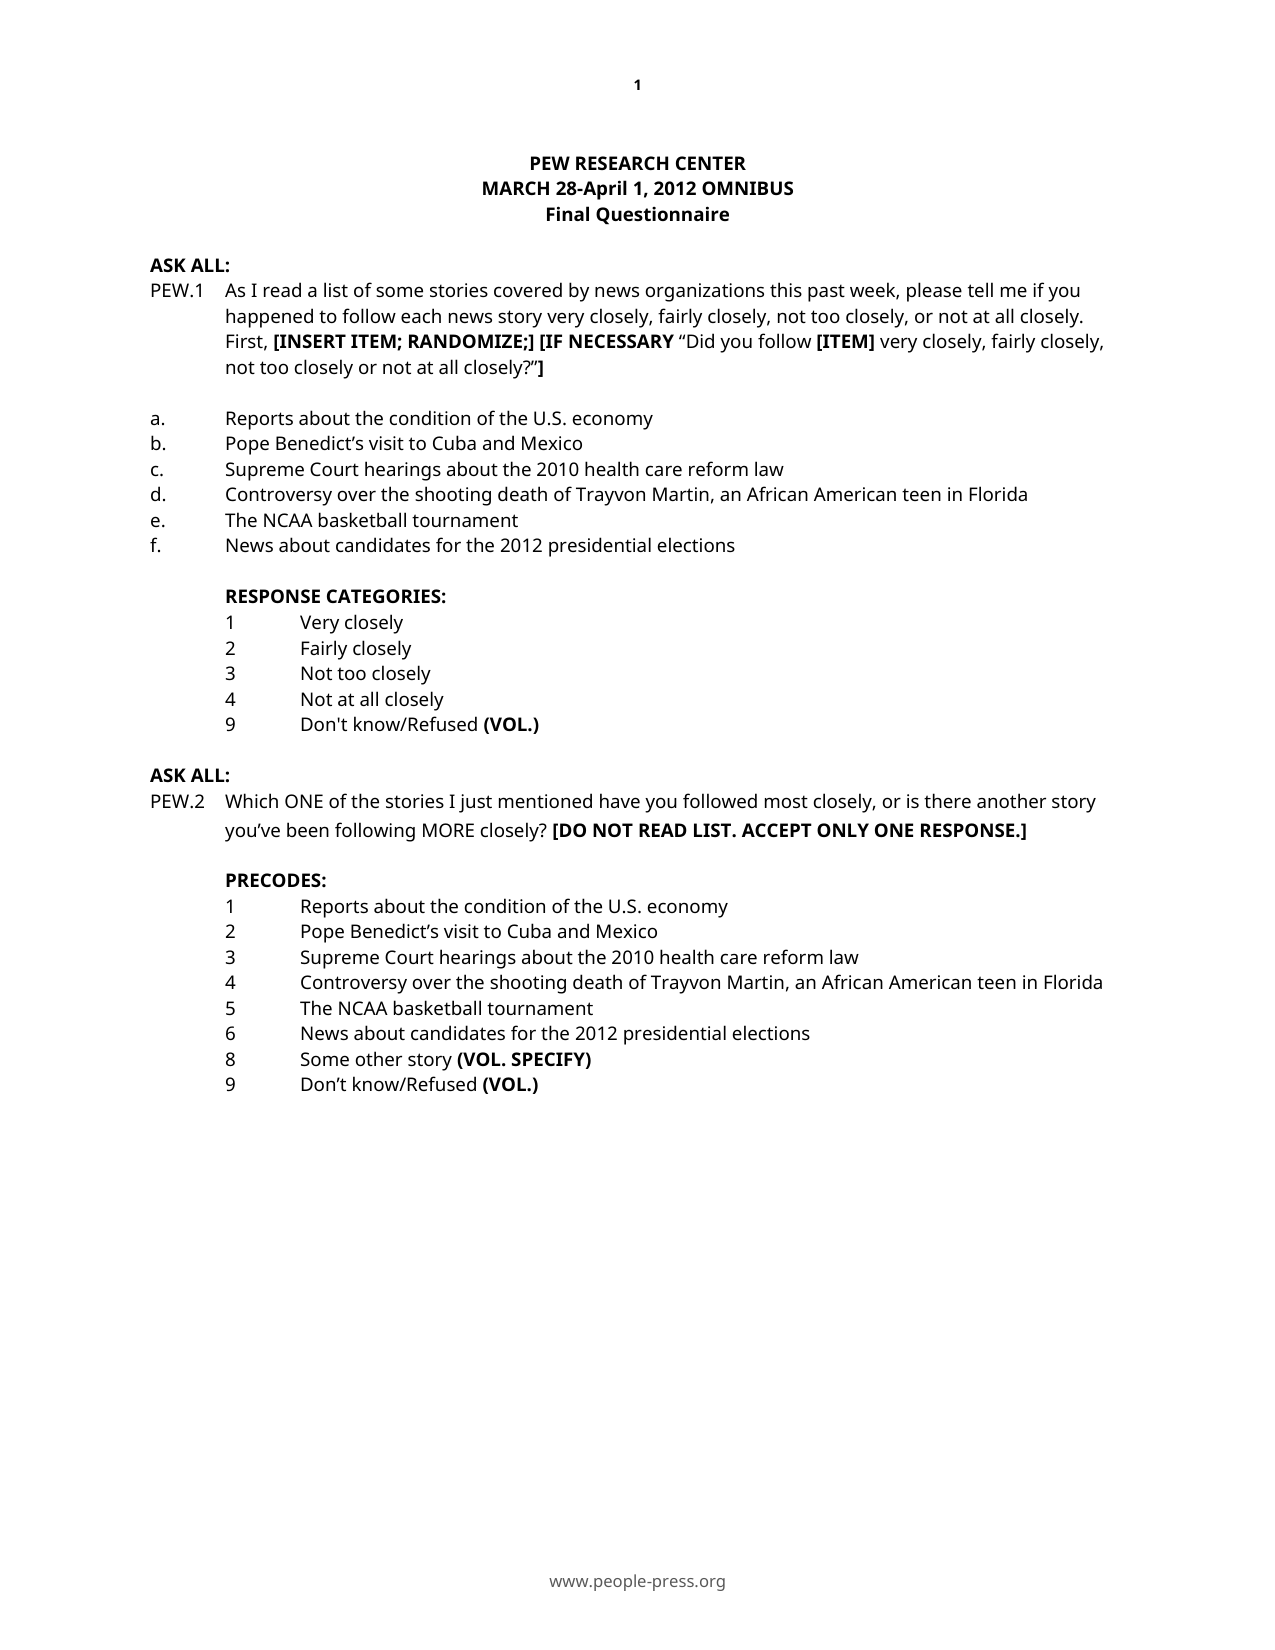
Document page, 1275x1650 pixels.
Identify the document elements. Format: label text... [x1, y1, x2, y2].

text 2 Fairly closely [225, 635, 1125, 660]
text ASK ALL: [150, 762, 1125, 788]
text PEW RESEARCH CENTER [150, 150, 1125, 176]
text f. News about candidates for the 2012 presidential elections [150, 533, 1125, 558]
text 4 Not at all closely [225, 686, 1125, 711]
text c. Supreme Court hearings about the 2010 health care reform law [150, 456, 1125, 482]
text 8 Some other story (VOL. SPECIFY) [225, 1046, 1125, 1072]
text 1 Reports about the condition of the U.S. economy [225, 893, 1125, 918]
text a. Reports about the condition of the U.S. economy [150, 405, 1125, 431]
text RESPONSE CATEGORIES: [150, 584, 1125, 609]
text Final Questionnaire [150, 201, 1125, 227]
text PEW.1 As I read a list of some stories covered by news organizations this past week, please tell me if you happened to follow each news story very closely, fairly closely, not too closely, or not at all closely. First, [INSERT ITEM; RANDOMIZE;] [IF NECESSARY “Did you follow [ITEM] very closely, fairly closely, not too closely or not at all closely?”] [150, 278, 1125, 380]
text 6 News about candidates for the 2012 presidential elections [225, 1021, 1125, 1046]
text PEW.2 Which ONE of the stories I just mentioned have you followed most closely, or is there another story you’ve been following MORE closely? [DO NOT READ LIST. ACCEPT ONLY ONE RESPONSE.] [150, 788, 1125, 843]
text d. Controversy over the shooting death of Trayvon Martin, an African American teen in Florida [150, 482, 1125, 507]
text 3 Not too closely [225, 660, 1125, 686]
text e. The NCAA basketball tournament [150, 507, 1125, 533]
text 5 The NCAA basketball tournament [225, 995, 1125, 1021]
text b. Pope Benedict’s visit to Cuba and Mexico [150, 431, 1125, 456]
text 9 Don't know/Refused (VOL.) [225, 711, 1125, 737]
text 4 Controversy over the shooting death of Trayvon Martin, an African American teen in Florida [225, 969, 1125, 995]
text MARCH 28-April 1, 2012 OMNIBUS [150, 176, 1125, 201]
text ASK ALL: [150, 252, 1125, 278]
text PRECODES: [225, 867, 1125, 893]
text 2 Pope Benedict’s visit to Cuba and Mexico [225, 918, 1125, 944]
text 1 Very closely [225, 609, 1125, 635]
text 9 Don’t know/Refused (VOL.) [225, 1072, 1125, 1097]
text 3 Supreme Court hearings about the 2010 health care reform law [225, 944, 1125, 969]
